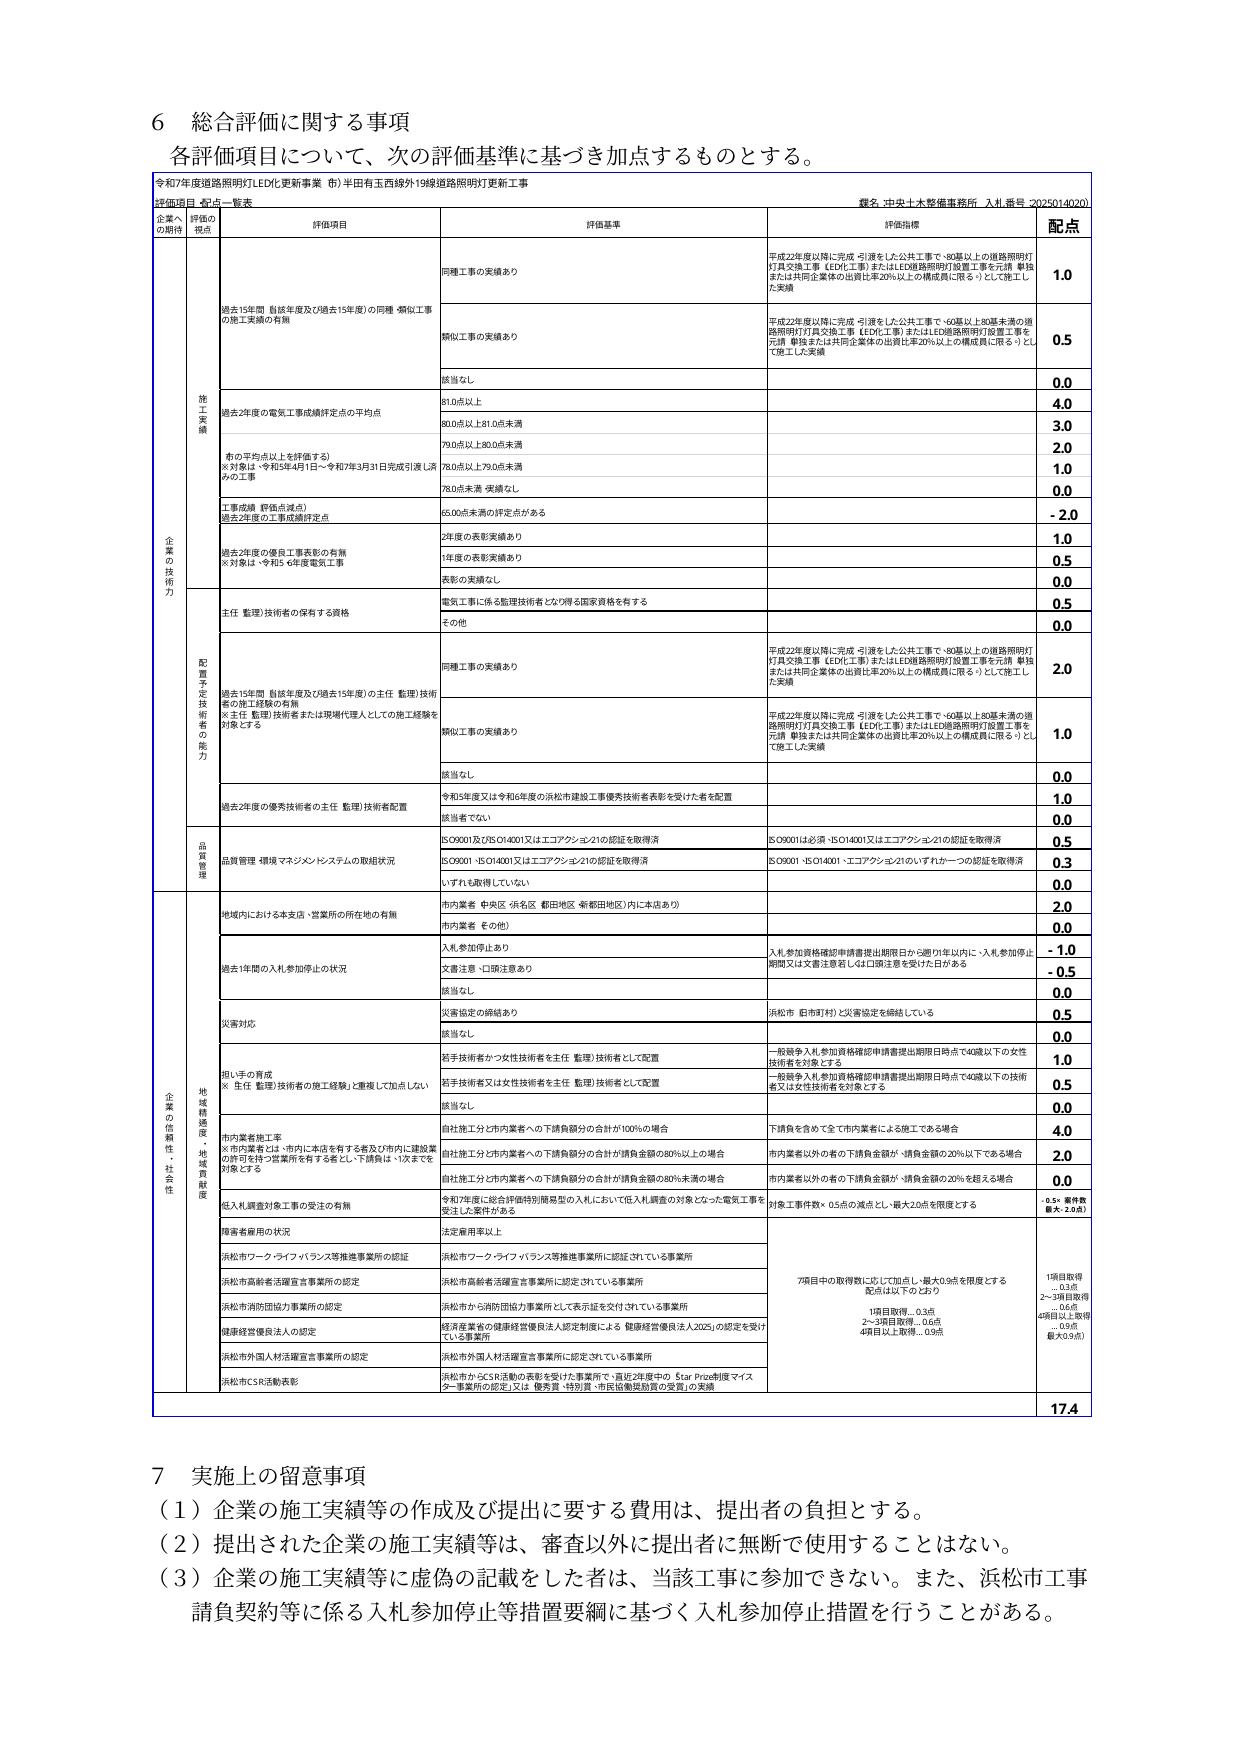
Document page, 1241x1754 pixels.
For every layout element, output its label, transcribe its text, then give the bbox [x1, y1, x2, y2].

text （１）企業の施工実績等の作成及び提出に要する費用は、提出者の負担とする。 [148, 1492, 1092, 1526]
text （３）企業の施工実績等に虚偽の記載をした者は、当該工事に参加できない。また、浜松市工事請負契約等に係る入札参加停止等措置要綱に基づく入札参加停止措置を行うことがある。 [148, 1560, 1092, 1628]
text 各評価項目について、次の評価基準に基づき加点するものとする。 [169, 138, 1092, 172]
text （２）提出された企業の施工実績等は、審査以外に提出者に無断で使用することはない。 [148, 1526, 1092, 1560]
text ７ 実施上の留意事項 [148, 1458, 1092, 1492]
text ６ 総合評価に関する事項 [148, 104, 1092, 138]
